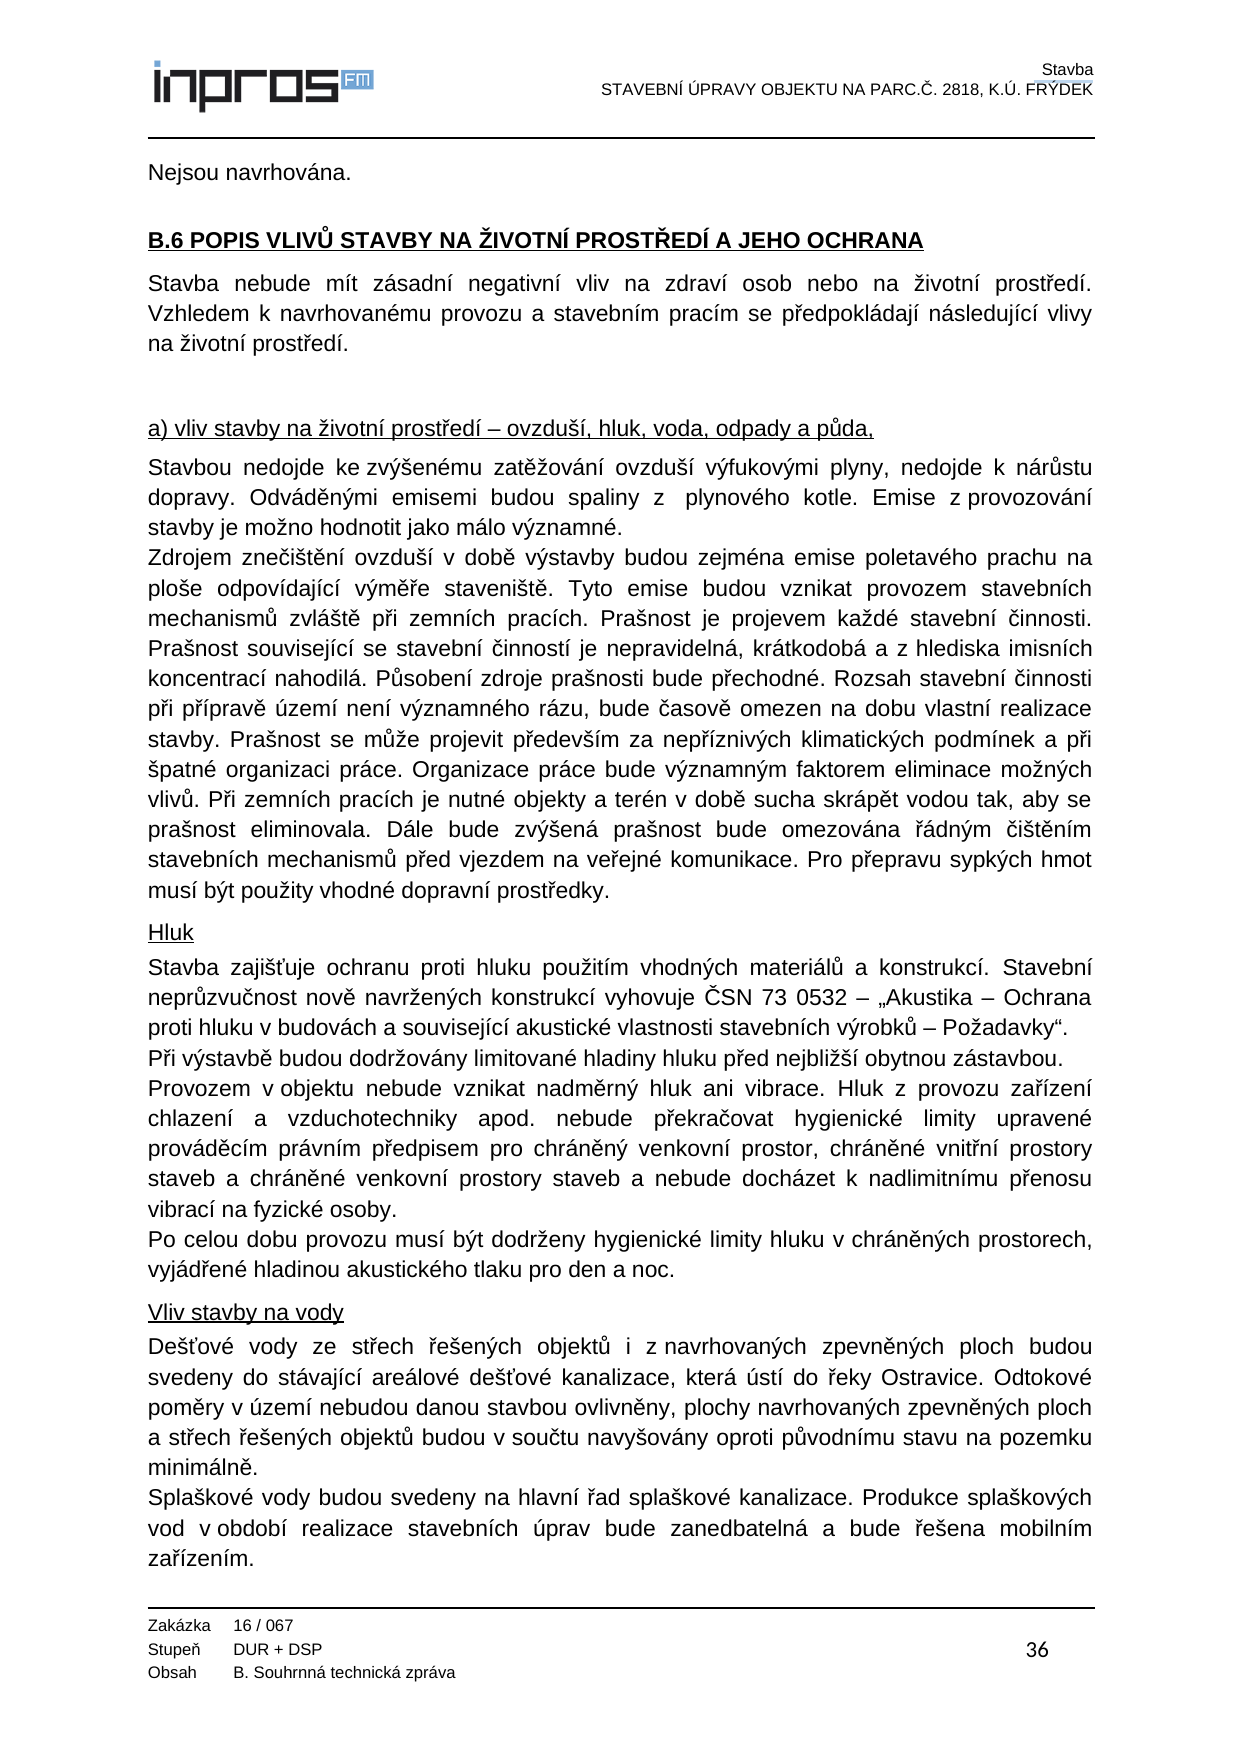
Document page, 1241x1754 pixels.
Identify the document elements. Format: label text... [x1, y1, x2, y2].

text Vliv stavby na vody [148, 1299, 1093, 1325]
text Hluk [148, 919, 1093, 946]
text Stavba zajišťuje ochranu proti hluku použitím vhodných materiálů a konstrukcí. Stavební neprůzvučnost nově navržených konstrukcí vyhovuje ČSN 73 0532 – „Akustika – Ochrana proti hluku v budovách a související akustické vlastnosti stavebních výrobků – Požadavky“. [148, 954, 1093, 1041]
text Stavbou nedojde ke zvýšenému zatěžování ovzduší výfukovými plyny, nedojde k nárůstu dopravy. Odváděnými emisemi budou spaliny z plynového kotle. Emise z provozování stavby je možno hodnotit jako málo významné. [148, 454, 1093, 541]
text Dešťové vody ze střech řešených objektů i z navrhovaných zpevněných ploch budou svedeny do stávající areálové dešťové kanalizace, která ústí do řeky Ostravice. Odtokové poměry v území nebudou danou stavbou ovlivněny, plochy navrhovaných zpevněných ploch a střech řešených objektů budou v součtu navyšovány oproti původnímu stavu na pozemku minimálně. [148, 1333, 1093, 1481]
text Nejsou navrhována. [148, 159, 1093, 185]
text Po celou dobu provozu musí být dodrženy hygienické limity hluku v chráněných prostorech, vyjádřené hladinou akustického tlaku pro den a noc. [148, 1226, 1093, 1282]
text Provozem v objektu nebude vznikat nadměrný hluk ani vibrace. Hluk z provozu zařízení chlazení a vzduchotechniky apod. nebude překračovat hygienické limity upravené prováděcím právním předpisem pro chráněný venkovní prostor, chráněné vnitřní prostory staveb a chráněné venkovní prostory staveb a nebude docházet k nadlimitnímu přenosu vibrací na fyzické osoby. [148, 1075, 1093, 1222]
text Zdrojem znečištění ovzduší v době výstavby budou zejména emise poletavého prachu na ploše odpovídající výměře staveniště. Tyto emise budou vznikat provozem stavebních mechanismů zvláště při zemních pracích. Prašnost je projevem každé stavební činnosti. Prašnost související se stavební činností je nepravidelná, krátkodobá a z hlediska imisních koncentrací nahodilá. Působení zdroje prašnosti bude přechodné. Rozsah stavební činnosti při přípravě území není významného rázu, bude časově omezen na dobu vlastní realizace stavby. Prašnost se může projevit především za nepříznivých klimatických podmínek a při špatné organizaci práce. Organizace práce bude významným faktorem eliminace možných vlivů. Při zemních pracích je nutné objekty a terén v době sucha skrápět vodou tak, aby se prašnost eliminovala. Dále bude zvýšená prašnost bude omezována řádným čištěním stavebních mechanismů před vjezdem na veřejné komunikace. Pro přepravu sypkých hmot musí být použity vhodné dopravní prostředky. [148, 544, 1093, 903]
subtitle a) vliv stavby na životní prostředí – ovzduší, hluk, voda, odpady a půda, [148, 415, 1093, 442]
picture [143, 58, 383, 114]
text Stavba nebude mít zásadní negativní vliv na zdraví osob nebo na životní prostředí. Vzhledem k navrhovanému provozu a stavebním pracím se předpokládají následující vlivy na životní prostředí. [148, 269, 1093, 356]
text Splaškové vody budou svedeny na hlavní řad splaškové kanalizace. Produkce splaškových vod v období realizace stavebních úprav bude zanedbatelná a bude řešena mobilním zařízením. [148, 1484, 1093, 1571]
subtitle B.6 Popis vlivů stavby na životní prostředí a jeho ochrana [148, 227, 1093, 253]
text Při výstavbě budou dodržovány limitované hladiny hluku před nejbližší obytnou zástavbou. [148, 1044, 1093, 1071]
